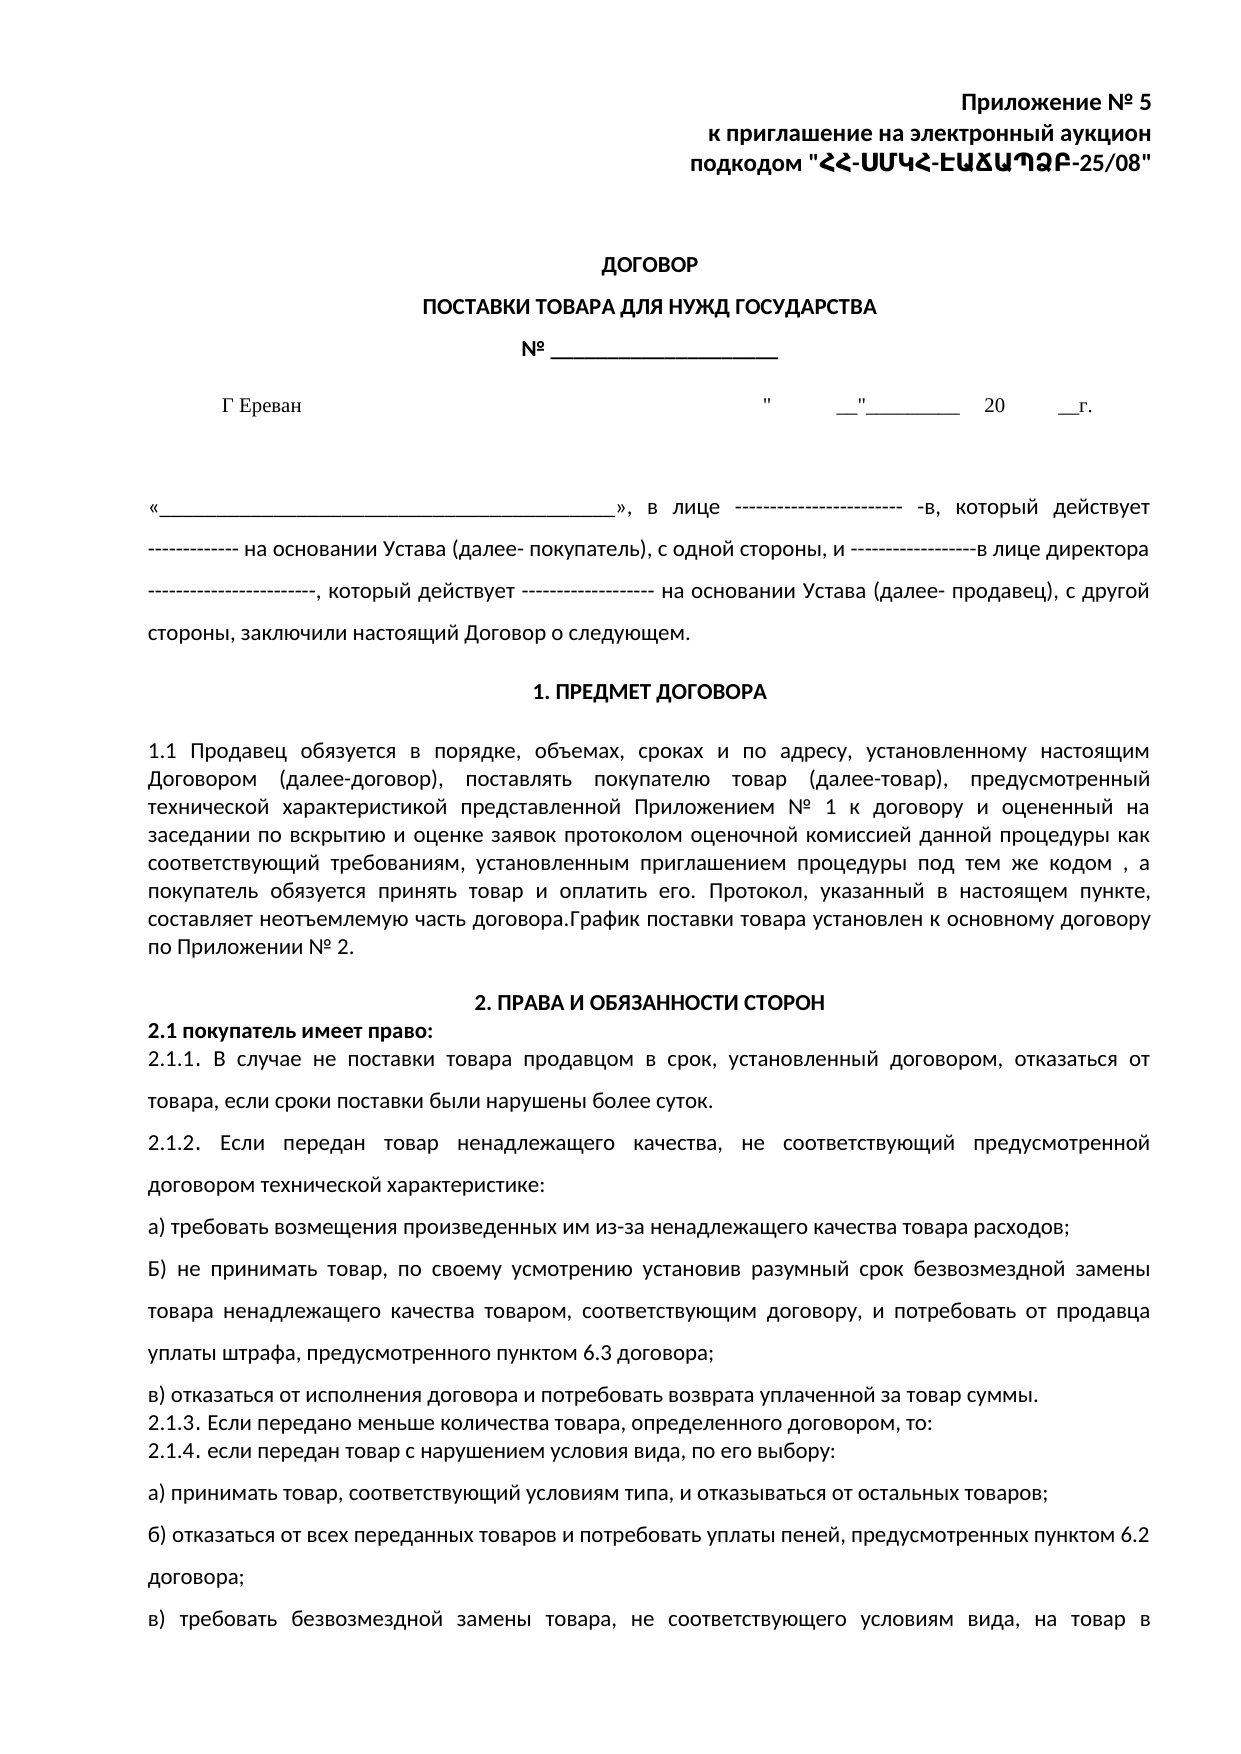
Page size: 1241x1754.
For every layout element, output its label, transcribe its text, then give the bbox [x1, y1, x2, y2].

list 2.1.2․ Если передан товар ненадлежащего качества, не соответствующий предусмотренной договором технической характеристике: [148, 1128, 1152, 1198]
text 2.1.3․ Если передано меньше количества товара, определенного договором, то: [148, 1408, 1152, 1436]
list б) отказаться от всех переданных товаров и потребовать уплаты пеней, предусмотренных пунктом 6.2 договора; [148, 1520, 1152, 1590]
text Приложение № 5 [148, 86, 1152, 117]
text ДОГОВОР [148, 251, 1152, 278]
text в) отказаться от исполнения договора и потребовать возврата уплаченной за товар суммы. [148, 1380, 1152, 1408]
table_header Г Ереван [136, 393, 620, 434]
text 2.1 покупатель имеет право: [148, 1016, 1152, 1044]
text 1.1 Продавец обязуется в порядке, объемах, сроках и по адресу, установленному настоящим Договором (далее-договор), поставлять покупателю товар (далее-товар), предусмотренный технической характеристикой представленной Приложением № 1 к договору и оцененный на заседании по вскрытию и оценке заявок протоколом оценочной комиссией данной процедуры как соответствующий требованиям, установленным приглашением процедуры под тем же кодом , а покупатель обязуется принять товар и оплатить его. Протокол, указанный в настоящем пункте, составляет неотъемлемую часть договора.График поставки товара установлен к основному договору по Приложении № 2. [148, 736, 1152, 960]
text № ____________________ [148, 334, 1152, 362]
list а) требовать возмещения произведенных им из-за ненадлежащего качества товара расходов; [148, 1212, 1152, 1240]
list 2. ПРАВА И ОБЯЗАННОСТИ СТОРОН [148, 988, 1152, 1016]
text ПОСТАВКИ ТОВАРА ДЛЯ НУЖД ГОСУДАРСТВА [148, 292, 1152, 321]
text к приглашение на электронный аукцион [177, 117, 1152, 147]
text «________________________________________», в лице ------------------------ -в, который действует ------------- на основании Устава (далее- покупатель), с одной стороны, и ------------------в лице директора ------------------------, который действует ------------------- на основании Устава (далее- продавец), с другой стороны, заключили настоящий Договор о следующем. [148, 492, 1152, 646]
list Б) не принимать товар, по своему усмотрению установив разумный срок безвозмездной замены товара ненадлежащего качества товаром, соответствующим договору, и потребовать от продавца уплаты штрафа, предусмотренного пунктом 6.3 договора; [148, 1254, 1152, 1366]
list а) принимать товар, соответствующий условиям типа, и отказываться от остальных товаров; [148, 1478, 1152, 1506]
table_header " __"_________ 20 __г. [620, 393, 1104, 434]
list 2.1.1․ В случае не поставки товара продавцом в срок, установленный договором, отказаться от товара, если сроки поставки были нарушены более суток. [148, 1044, 1152, 1114]
text подкодом "ՀՀ-ՍՄԿՀ-ԷԱՃԱՊՁԲ-25/08" [177, 147, 1152, 178]
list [148, 1604, 1152, 1632]
text 1. ПРЕДМЕТ ДОГОВОРА [148, 677, 1152, 705]
list 2.1.4․ если передан товар с нарушением условия вида, по его выбору: [148, 1436, 1152, 1464]
